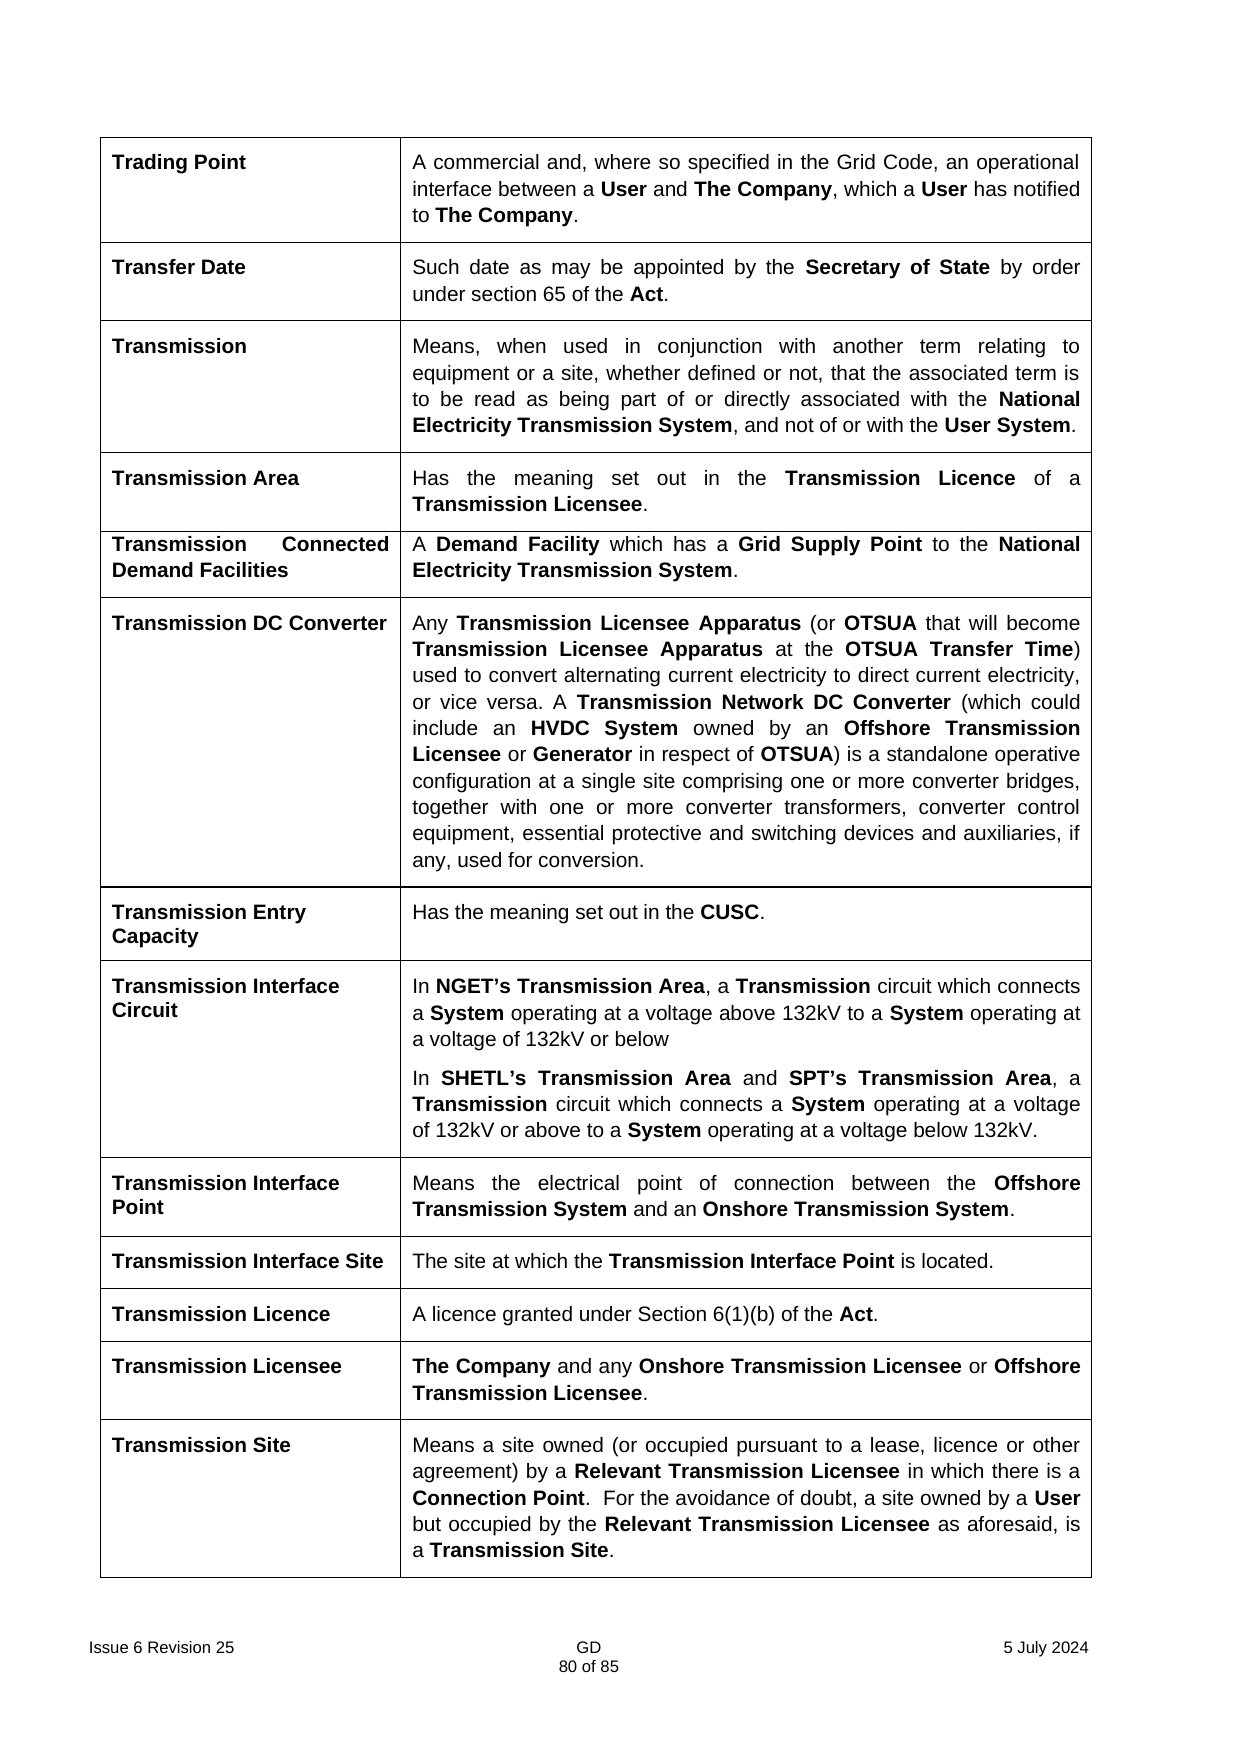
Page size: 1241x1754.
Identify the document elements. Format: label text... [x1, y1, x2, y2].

table_cell Transfer Date [101, 243, 400, 320]
table_cell Means, when used in conjunction with another term relating to equipment or a site, whether defined or not, that the associated term is to be read as being part of or directly associated with the National Electricity Transmission System, and not of or with the User System. [401, 321, 1091, 452]
table_cell Means a site owned (or occupied pursuant to a lease, licence or other agreement) by a Relevant Transmission Licensee in which there is a Connection Point. For the avoidance of doubt, a site owned by a User but occupied by the Relevant Transmission Licensee as aforesaid, is a Transmission Site. [401, 1420, 1091, 1577]
table_cell Transmission Entry Capacity [101, 888, 400, 960]
table_cell Transmission Area [101, 453, 400, 531]
table_cell Transmission Licence [101, 1289, 400, 1341]
table_cell Has the meaning set out in the Transmission Licence of a Transmission Licensee. [401, 453, 1091, 531]
table_cell Such date as may be appointed by the Secretary of State by order under section 65 of the Act. [401, 243, 1091, 320]
table_cell A licence granted under Section 6(1)(b) of the Act. [401, 1289, 1091, 1341]
table_cell Transmission DC Converter [101, 598, 400, 886]
table_cell Transmission Connected Demand Facilities [101, 532, 400, 597]
table_cell The site at which the Transmission Interface Point is located. [401, 1237, 1091, 1288]
table_cell Means the electrical point of connection between the Offshore Transmission System and an Onshore Transmission System. [401, 1158, 1091, 1236]
table_cell Transmission Interface Point [101, 1158, 400, 1236]
table_cell Trading Point [101, 138, 400, 242]
table_cell Transmission Licensee [101, 1342, 400, 1419]
table_cell Transmission Interface Circuit [101, 961, 400, 1157]
table_cell The Company and any Onshore Transmission Licensee or Offshore Transmission Licensee. [401, 1342, 1091, 1419]
table_cell Any Transmission Licensee Apparatus (or OTSUA that will become Transmission Licensee Apparatus at the OTSUA Transfer Time) used to convert alternating current electricity to direct current electricity, or vice versa. A Transmission Network DC Converter (which could include an HVDC System owned by an Offshore Transmission Licensee or Generator in respect of OTSUA) is a standalone operative configuration at a single site comprising one or more converter bridges, together with one or more converter transformers, converter control equipment, essential protective and switching devices and auxiliaries, if any, used for conversion. [401, 598, 1091, 886]
table_cell A commercial and, where so specified in the Grid Code, an operational interface between a User and The Company, which a User has notified to The Company. [401, 138, 1091, 242]
table_cell In NGET’s Transmission Area, a Transmission circuit which connects a System operating at a voltage above 132kV to a System operating at a voltage of 132kV or below In SHETL’s Transmission Area and SPT’s Transmission Area, a Transmission circuit which connects a System operating at a voltage of 132kV or above to a System operating at a voltage below 132kV. [401, 961, 1091, 1157]
table_cell Transmission Interface Site [101, 1237, 400, 1288]
table_cell Has the meaning set out in the CUSC. [401, 888, 1091, 960]
table_cell Transmission [101, 321, 400, 452]
table_cell Transmission Site [101, 1420, 400, 1577]
table_cell A Demand Facility which has a Grid Supply Point to the National Electricity Transmission System. [401, 532, 1091, 597]
